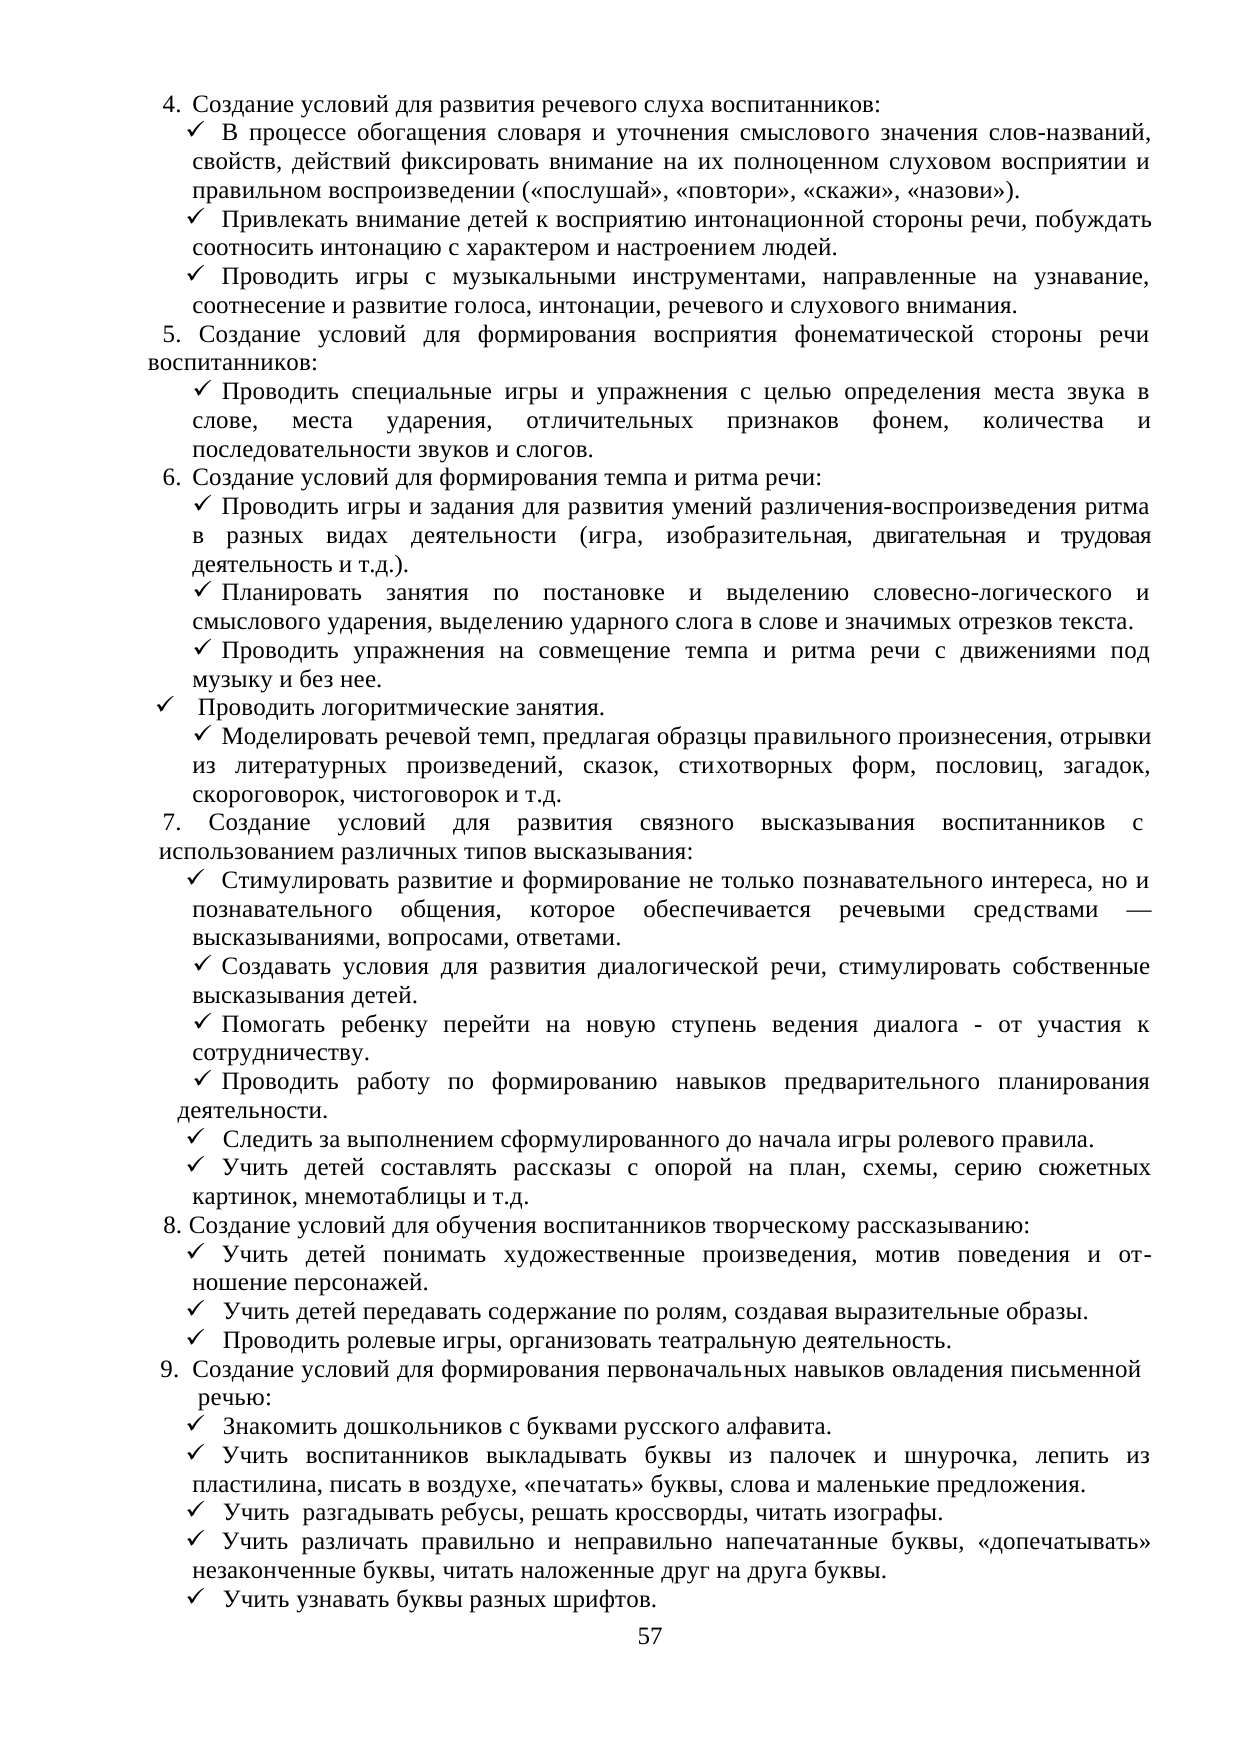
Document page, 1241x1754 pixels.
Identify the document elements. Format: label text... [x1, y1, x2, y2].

list Учить детей составлять рассказы с опорой на план, схемы, серию сюжетных картинок, мнемотаблицы и т.д. [185, 1152, 1152, 1210]
list Проводить ролевые игры, организовать театральную деятельность. [185, 1325, 1152, 1354]
list Проводить специальные игры и упражнения с целью определения места звука в слове, места ударения, отличительных признаков фонем, количества и последовательности звуков и слогов. [192, 376, 1152, 462]
list Планировать занятия по постановке и выделению словесно-логического и смыслового ударения, выделению ударного слога в слове и значимых отрезков текста. [192, 577, 1152, 635]
list Моделировать речевой темп, предлагая образцы правильного произнесения, отрывки из литературных произведений, сказок, стихотворных форм, пословиц, загадок, скороговорок, чистоговорок и т.д. [192, 721, 1152, 807]
list Учить детей передавать содержание по ролям, создавая выразительные образы. [185, 1296, 1152, 1325]
list Создавать условия для развития диалогической речи, стимулировать собственные высказывания детей. [192, 951, 1152, 1009]
list Проводить игры с музыкальными инструментами, направленные на узнавание, соотнесение и развитие голоса, интонации, речевого и слухового внимания. [185, 261, 1152, 319]
list В процессе обогащения словаря и уточнения смыслового значения слов-названий, свойств, действий фиксировать внимание на их полноценном слуховом восприятии и правильном воспроизведении («послушай», «повтори», «скажи», «назови»). [185, 117, 1152, 204]
text 4. Создание условий для развития речевого слуха воспитанников: [157, 89, 1152, 117]
list Привлекать внимание детей к восприятию интонационной стороны речи, побуждать соотносить интонацию с характером и настроением людей. [185, 204, 1152, 261]
list Помогать ребенку перейти на новую ступень ведения диалога - от участия к сотрудничеству. [192, 1009, 1152, 1066]
text 8. Создание условий для обучения воспитанников творческому рассказыванию: [157, 1210, 1152, 1239]
list Проводить игры и задания для развития умений различения-воспроизведения ритма в разных видах деятельности (игра, изобразительная, двигательная и трудовая деятельность и т.д.). [192, 491, 1152, 577]
list Проводить упражнения на совмещение темпа и ритма речи с движениями под музыку и без нее. [192, 635, 1152, 692]
list Проводить работу по формированию навыков предварительного планирования деятельности. [177, 1066, 1152, 1124]
list Знакомить дошкольников с буквами русского алфавита. [185, 1411, 1152, 1440]
list Учить различать правильно и неправильно напечатанные буквы, «допечатывать» незаконченные буквы, читать наложенные друг на друга буквы. [185, 1526, 1152, 1584]
list Учить разгадывать ребусы, решать кроссворды, читать изографы. [185, 1497, 1152, 1526]
list Учить детей понимать художественные произведения, мотив поведения и отношение персонажей. [185, 1239, 1152, 1296]
list Учить узнавать буквы разных шрифтов. [185, 1584, 1152, 1612]
text 6. Создание условий для формирования темпа и ритма речи: [157, 462, 1152, 491]
list Следить за выполнением сформулированного до начала игры ролевого правила. [185, 1124, 1152, 1152]
text 7. Создание условий для развития связного высказывания воспитанников с использованием различных типов высказывания: [159, 807, 1143, 865]
list Стимулировать развитие и формирование не только познавательного интереса, но и познавательного общения, которое обеспечивается речевыми средствами — высказываниями, вопросами, ответами. [185, 865, 1152, 951]
text 5. Создание условий для формирования восприятия фонематической стороны речи воспитанников: [148, 319, 1152, 376]
list Создание условий для формирования первоначальных навыков овладения письменной речью: [160, 1354, 1142, 1411]
list Проводить логоритмические занятия. [148, 692, 1152, 721]
list Учить воспитанников выкладывать буквы из палочек и шнурочка, лепить из пластилина, писать в воздухе, «печатать» буквы, слова и маленькие предложения. [185, 1440, 1152, 1497]
